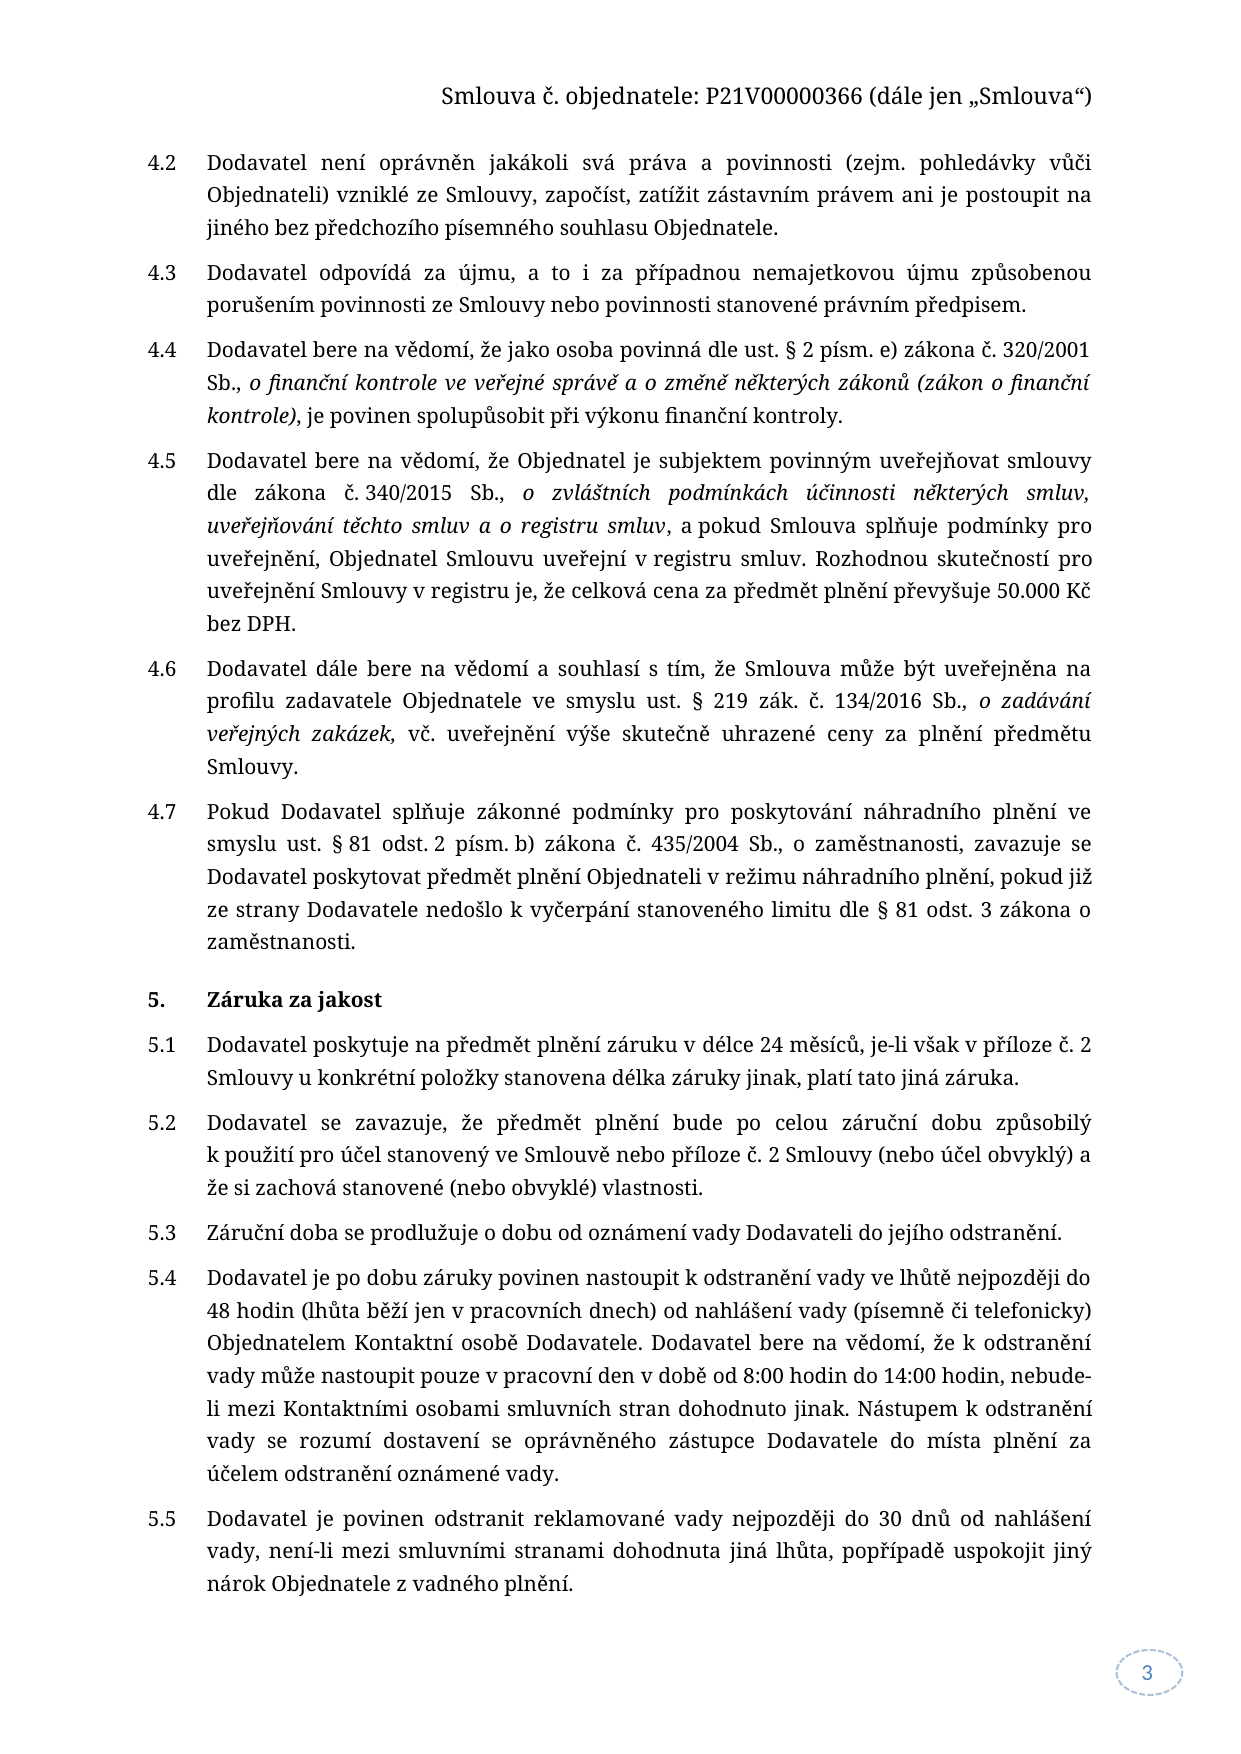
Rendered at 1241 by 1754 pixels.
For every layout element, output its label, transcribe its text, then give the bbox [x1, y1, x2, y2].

list Záruční doba se prodlužuje o dobu od oznámení vady Dodavateli do jejího odstranění. [148, 1218, 1093, 1247]
list Dodavatel bere na vědomí, že Objednatel je subjektem povinným uveřejňovat smlouvy dle zákona č. 340/2015 Sb., o zvláštních podmínkách účinnosti některých smluv, uveřejňování těchto smluv a o registru smluv, a pokud Smlouva splňuje podmínky pro uveřejnění, Objednatel Smlouvu uveřejní v registru smluv. Rozhodnou skutečností pro uveřejnění Smlouvy v registru je, že celková cena za předmět plnění převyšuje 50.000 Kč bez DPH. [148, 446, 1093, 637]
list Dodavatel není oprávněn jakákoli svá práva a povinnosti (zejm. pohledávky vůči Objednateli) vzniklé ze Smlouvy, započíst, zatížit zástavním právem ani je postoupit na jiného bez předchozího písemného souhlasu Objednatele. [148, 148, 1093, 241]
list Dodavatel bere na vědomí, že jako osoba povinná dle ust. § 2 písm. e) zákona č. 320/2001 Sb., o finanční kontrole ve veřejné správě a o změně některých zákonů (zákon o finanční kontrole), je povinen spolupůsobit při výkonu finanční kontroly. [148, 336, 1093, 429]
list Dodavatel je povinen odstranit reklamované vady nejpozději do 30 dnů od nahlášení vady, není-li mezi smluvními stranami dohodnuta jiná lhůta, popřípadě uspokojit jiný nárok Objednatele z vadného plnění. [148, 1504, 1093, 1598]
list Dodavatel poskytuje na předmět plnění záruku v délce 24 měsíců, je-li však v příloze č. 2 Smlouvy u konkrétní položky stanovena délka záruky jinak, platí tato jiná záruka. [148, 1030, 1093, 1091]
list Pokud Dodavatel splňuje zákonné podmínky pro poskytování náhradního plnění ve smyslu ust. § 81 odst. 2 písm. b) zákona č. 435/2004 Sb., o zaměstnanosti, zavazuje se Dodavatel poskytovat předmět plnění Objednateli v režimu náhradního plnění, pokud již ze strany Dodavatele nedošlo k vyčerpání stanoveného limitu dle § 81 odst. 3 zákona o zaměstnanosti. [148, 797, 1093, 956]
list Záruka za jakost [148, 985, 1093, 1013]
list Dodavatel odpovídá za újmu, a to i za případnou nemajetkovou újmu způsobenou porušením povinnosti ze Smlouvy nebo povinnosti stanovené právním předpisem. [148, 258, 1093, 319]
list Dodavatel se zavazuje, že předmět plnění bude po celou záruční dobu způsobilý k použití pro účel stanovený ve Smlouvě nebo příloze č. 2 Smlouvy (nebo účel obvyklý) a že si zachová stanovené (nebo obvyklé) vlastnosti. [148, 1108, 1093, 1201]
list Dodavatel dále bere na vědomí a souhlasí s tím, že Smlouva může být uveřejněna na profilu zadavatele Objednatele ve smyslu ust. § 219 zák. č. 134/2016 Sb., o zadávání veřejných zakázek, vč. uveřejnění výše skutečně uhrazené ceny za plnění předmětu Smlouvy. [148, 654, 1093, 780]
list Dodavatel je po dobu záruky povinen nastoupit k odstranění vady ve lhůtě nejpozději do 48 hodin (lhůta běží jen v pracovních dnech) od nahlášení vady (písemně či telefonicky) Objednatelem Kontaktní osobě Dodavatele. Dodavatel bere na vědomí, že k odstranění vady může nastoupit pouze v pracovní den v době od 8:00 hodin do 14:00 hodin, nebude-li mezi Kontaktními osobami smluvních stran dohodnuto jinak. Nástupem k odstranění vady se rozumí dostavení se oprávněného zástupce Dodavatele do místa plnění za účelem odstranění oznámené vady. [148, 1263, 1093, 1487]
